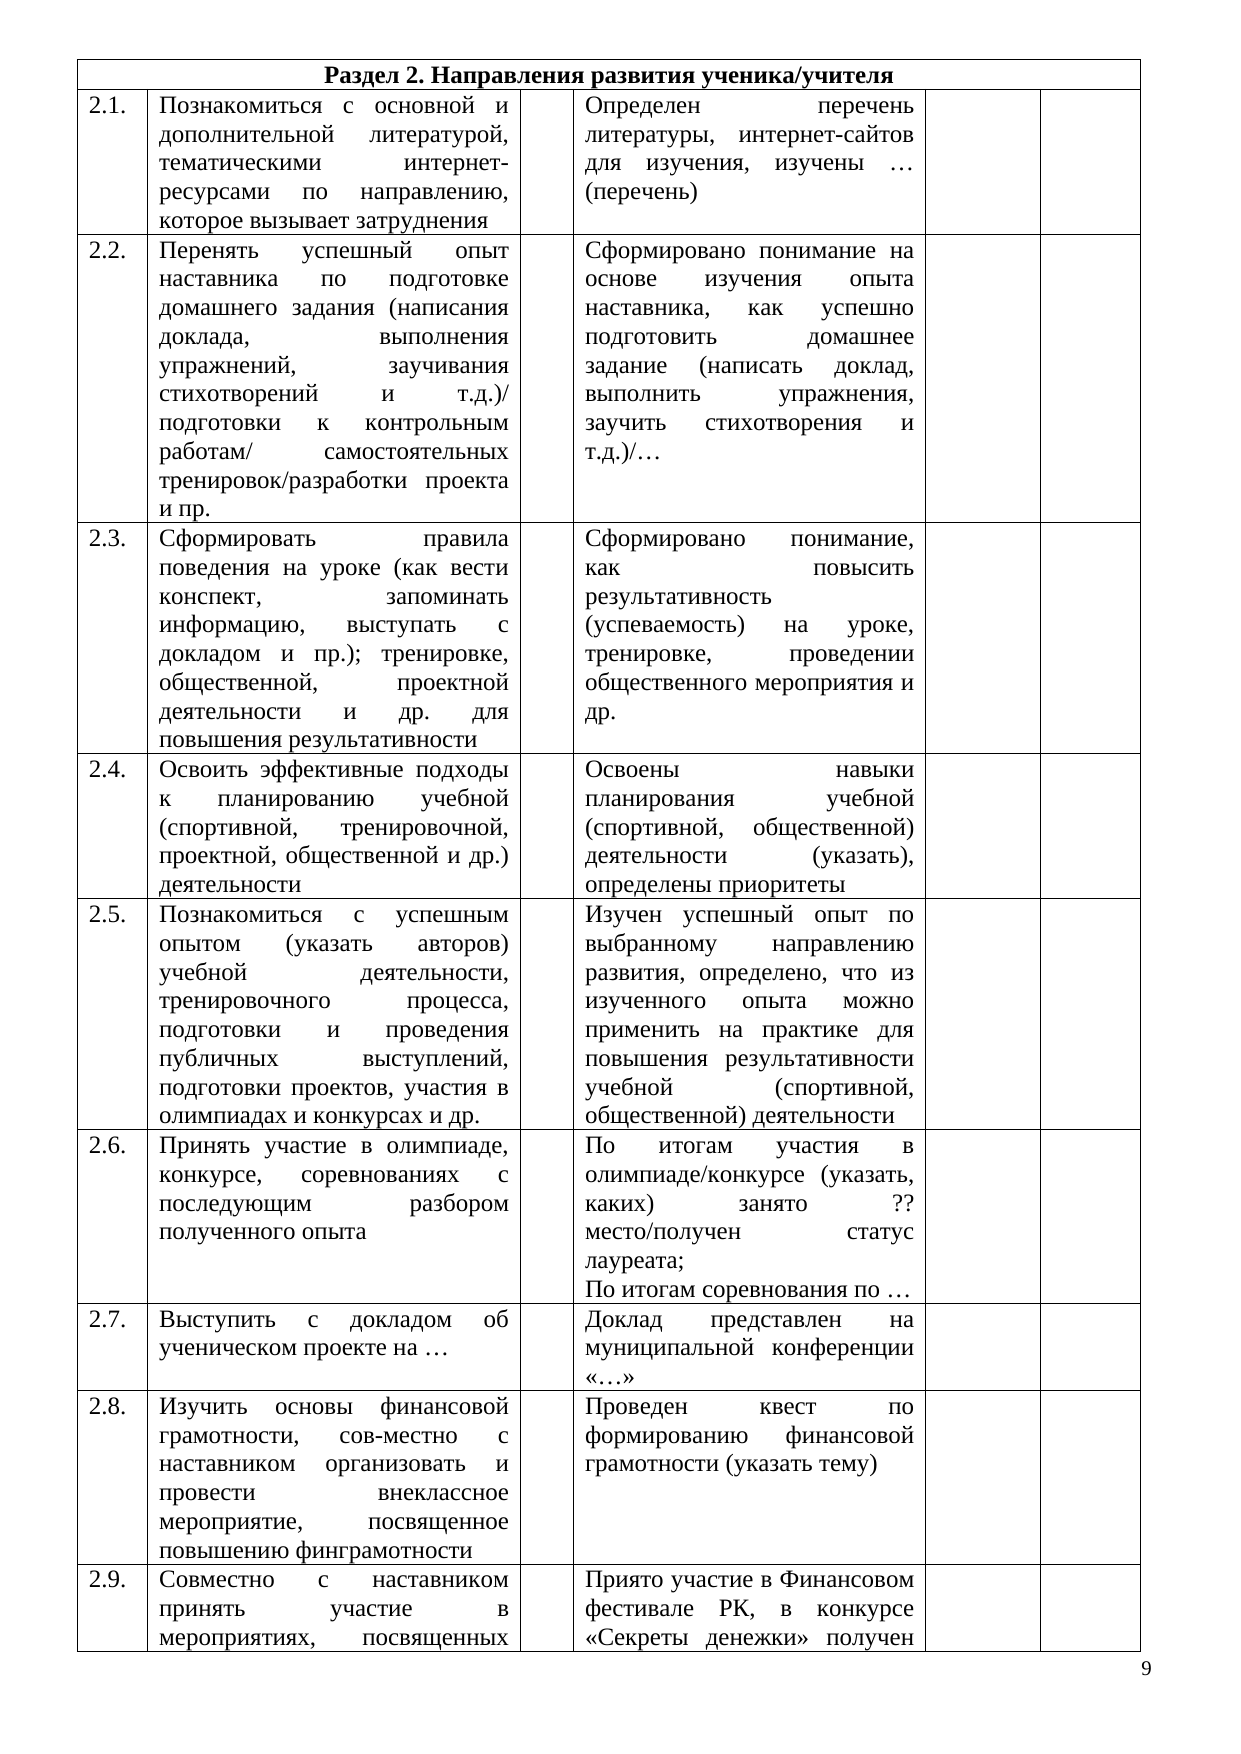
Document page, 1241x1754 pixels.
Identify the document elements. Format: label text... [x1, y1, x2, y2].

table_cell [926, 899, 1040, 1129]
table_cell Познакомиться с успешным опытом (указать авторов) учебной деятельности, тренировочного процесса, подготовки и проведения публичных выступлений, подготовки проектов, участия в олимпиадах и конкурсах и др. [148, 899, 520, 1129]
table_cell [926, 235, 1040, 522]
table_cell По итогам участия в олимпиаде/конкурсе (указать, каких) занято ?? место/получен статус лауреата; По итогам соревнования по … [574, 1130, 925, 1303]
table_cell [926, 1130, 1040, 1303]
table_cell Выступить с докладом об ученическом проекте на … [148, 1304, 520, 1390]
table_cell [1041, 523, 1140, 753]
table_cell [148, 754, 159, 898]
table_cell [926, 1565, 1040, 1651]
table_cell [521, 1304, 573, 1390]
table_cell Сформировано понимание на основе изучения опыта наставника, как успешно подготовить домашнее задание (написать доклад, выполнить упражнения, заучить стихотворения и т.д.)/… [574, 235, 925, 522]
table_cell [1041, 1565, 1140, 1651]
table_cell Познакомиться с основной и дополнительной литературой, тематическими интернет-ресурсами по направлению, которое вызывает затруднения [148, 90, 520, 234]
table_cell [926, 754, 1040, 898]
table_cell [1041, 754, 1140, 898]
table_cell [1041, 899, 1140, 1129]
table_cell [521, 90, 573, 234]
table_cell [1041, 90, 1140, 234]
table_cell [521, 235, 573, 522]
table_cell 2.4. [78, 754, 147, 898]
table_cell Определен перечень литературы, интернет-сайтов для изучения, изучены … (перечень) [574, 90, 925, 234]
table_cell Сформировать правила поведения на уроке (как вести конспект, запоминать информацию, выступать с докладом и пр.); тренировке, общественной, проектной деятельности и др. для повышения результативности [148, 523, 520, 753]
table_cell 2.8. [78, 1391, 147, 1563]
table_cell [1041, 1391, 1140, 1563]
table_cell Освоены навыки планирования учебной (спортивной, общественной) деятельности (указать), определены приоритеты [574, 754, 925, 898]
table_cell 2.5. [78, 899, 147, 1129]
table_cell 2.2. [78, 235, 147, 522]
table_cell Перенять успешный опыт наставника по подготовке домашнего задания (написания доклада, выполнения упражнений, заучивания стихотворений и т.д.)/ подготовки к контрольным работам/ самостоятельных тренировок/разработки проекта и пр. [148, 235, 520, 522]
table_cell [521, 754, 573, 898]
table_cell [926, 523, 1040, 753]
table_cell 2.6. [78, 1130, 147, 1303]
table_header Раздел 2. Направления развития ученика/учителя [78, 60, 1140, 89]
table_cell Освоить эффективные подходы к планированию учебной (спортивной, тренировочной, проектной, общественной и др.) деятельности [301, 754, 520, 898]
table_cell [521, 523, 573, 753]
table_cell Изучен успешный опыт по выбранному направлению развития, определено, что из изученного опыта можно применить на практике для повышения результативности учебной (спортивной, общественной) деятельности [574, 899, 925, 1129]
table_cell Доклад представлен на муниципальной конференции «…» [574, 1304, 925, 1390]
table_cell [926, 90, 1040, 234]
table_cell 2.9. [78, 1565, 147, 1651]
table_cell Проведен квест по формированию финансовой грамотности (указать тему) [574, 1391, 925, 1563]
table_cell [148, 1565, 520, 1651]
table_cell [926, 1304, 1040, 1390]
table_cell [1041, 1304, 1140, 1390]
table_cell [521, 899, 573, 1129]
table_cell 2.7. [78, 1304, 147, 1390]
table_cell [521, 1130, 573, 1303]
table_cell Сформировано понимание, как повысить результативность (успеваемость) на уроке, тренировке, проведении общественного мероприятия и др. [574, 523, 925, 753]
table_cell 2.3. [78, 523, 147, 753]
table_cell Изучить основы финансовой грамотности, сов-местно с наставником организовать и провести внеклассное мероприятие, посвященное повышению финграмотности [148, 1391, 520, 1563]
table_cell [1041, 235, 1140, 522]
table_cell [1041, 1130, 1140, 1303]
table_cell [521, 1565, 573, 1651]
table_cell [521, 1391, 573, 1563]
table_cell 2.1. [78, 90, 147, 234]
table_cell [926, 1391, 1040, 1563]
table_cell Принять участие в олимпиаде, конкурсе, соревнованиях с последующим разбором полученного опыта [148, 1130, 520, 1303]
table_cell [574, 1565, 925, 1651]
